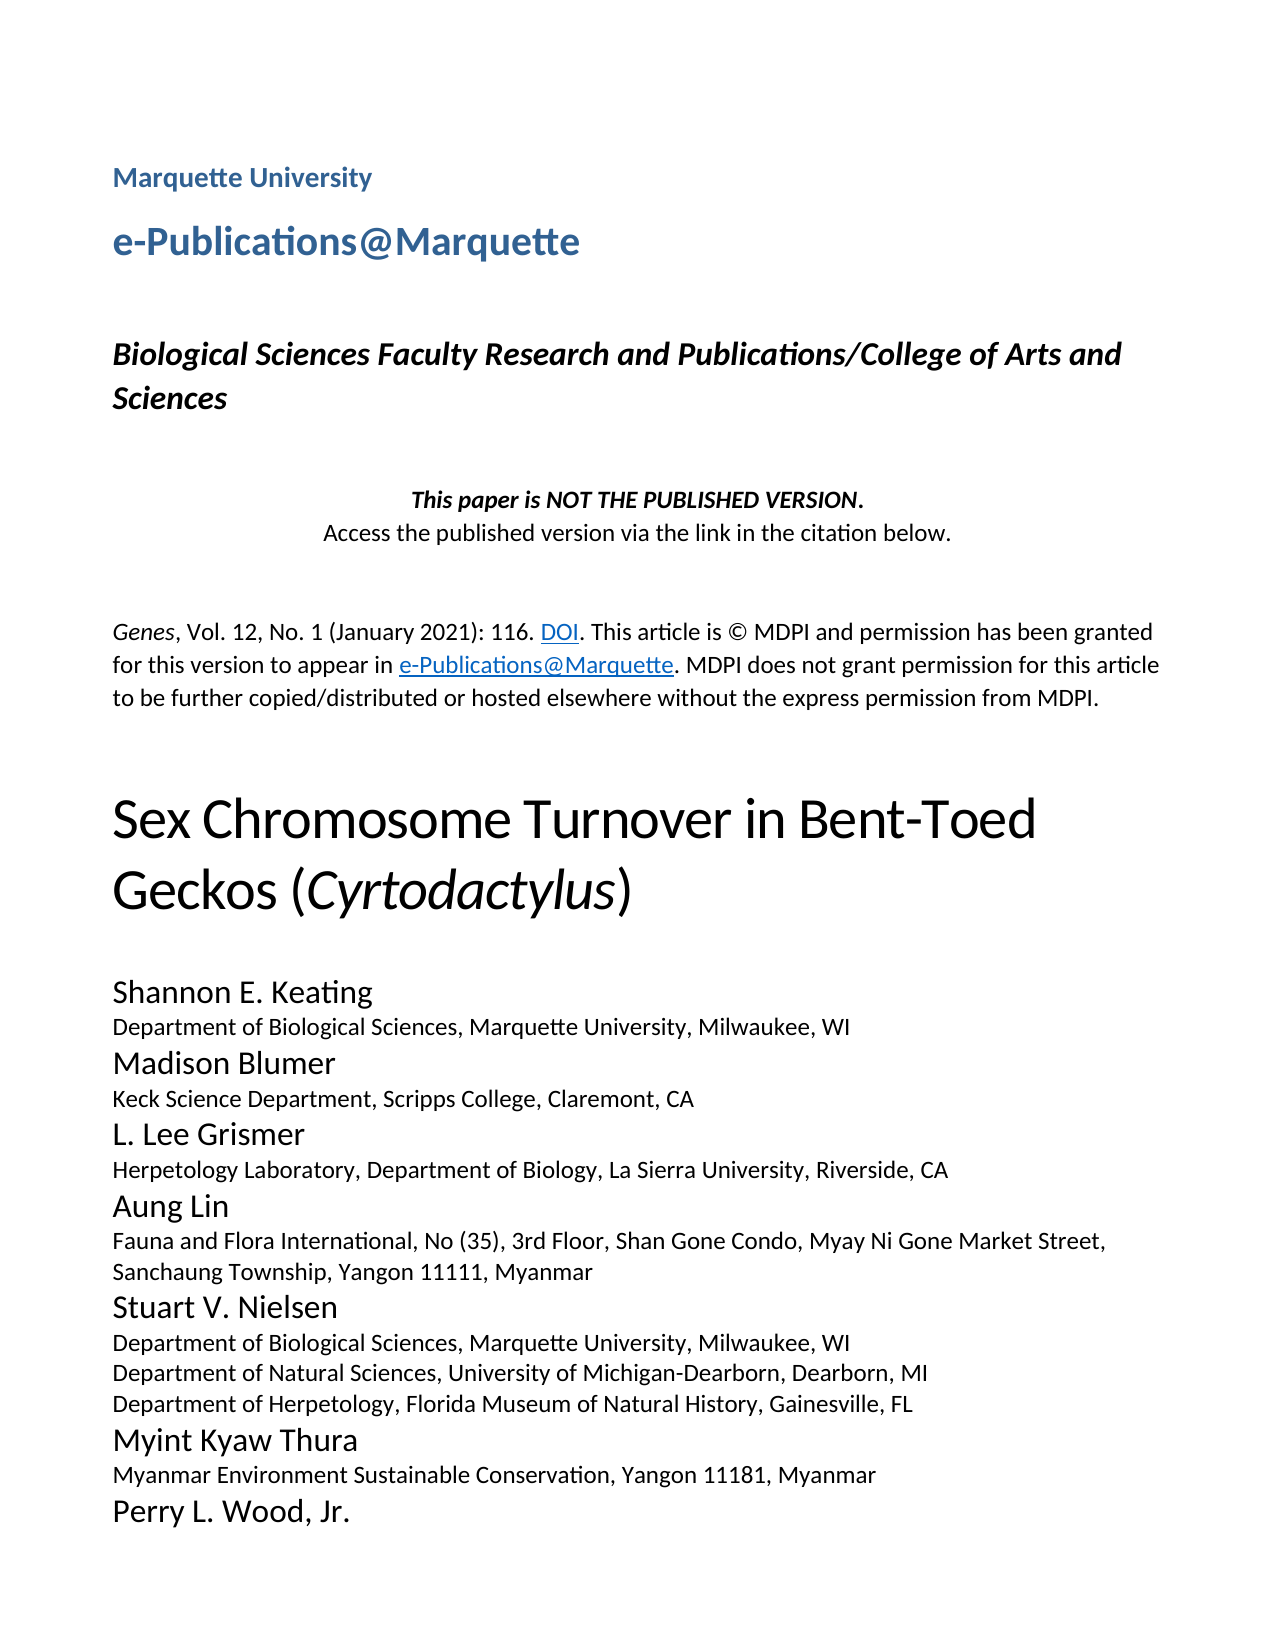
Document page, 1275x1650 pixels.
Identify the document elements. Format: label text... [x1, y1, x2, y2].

text Genes, Vol. 12, No. 1 (January 2021): 116. DOI. This article is © MDPI and permission has been granted for this version to appear in e-Publications@Marquette. MDPI does not grant permission for this article to be further copied/distributed or hosted elsewhere without the express permission from MDPI. [112, 616, 1162, 713]
text This paper is NOT THE PUBLISHED VERSION. [112, 484, 1162, 515]
text Madison Blumer [112, 1042, 1162, 1083]
text e-Publications@Marquette [112, 214, 1162, 265]
text Shannon E. Keating [112, 971, 1162, 1012]
title Sex Chromosome Turnover in Bent-Toed Geckos (Cyrtodactylus) [112, 781, 1162, 924]
text Biological Sciences Faculty Research and Publications/College of Arts and Sciences [112, 333, 1162, 418]
text Department of Biological Sciences, Marquette University, Milwaukee, WI [112, 1327, 1162, 1358]
text Myint Kyaw Thura [112, 1419, 1162, 1459]
text Marquette University [112, 159, 1162, 195]
text Department of Herpetology, Florida Museum of Natural History, Gainesville, FL [112, 1388, 1162, 1419]
text Perry L. Wood, Jr. [112, 1490, 1162, 1531]
text Keck Science Department, Scripps College, Claremont, CA [112, 1083, 1162, 1113]
text Herpetology Laboratory, Department of Biology, La Sierra University, Riverside, CA [112, 1154, 1162, 1184]
text Department of Biological Sciences, Marquette University, Milwaukee, WI [112, 1012, 1162, 1042]
text L. Lee Grismer [112, 1113, 1162, 1154]
text Aung Lin [112, 1184, 1162, 1225]
text Stuart V. Nielsen [112, 1286, 1162, 1327]
text Department of Natural Sciences, University of Michigan-Dearborn, Dearborn, MI [112, 1358, 1162, 1388]
text Fauna and Flora International, No (35), 3rd Floor, Shan Gone Condo, Myay Ni Gone Market Street, Sanchaung Township, Yangon 11111, Myanmar [112, 1225, 1162, 1286]
text Myanmar Environment Sustainable Conservation, Yangon 11181, Myanmar [112, 1459, 1162, 1490]
text Access the published version via the link in the citation below. [112, 517, 1162, 548]
